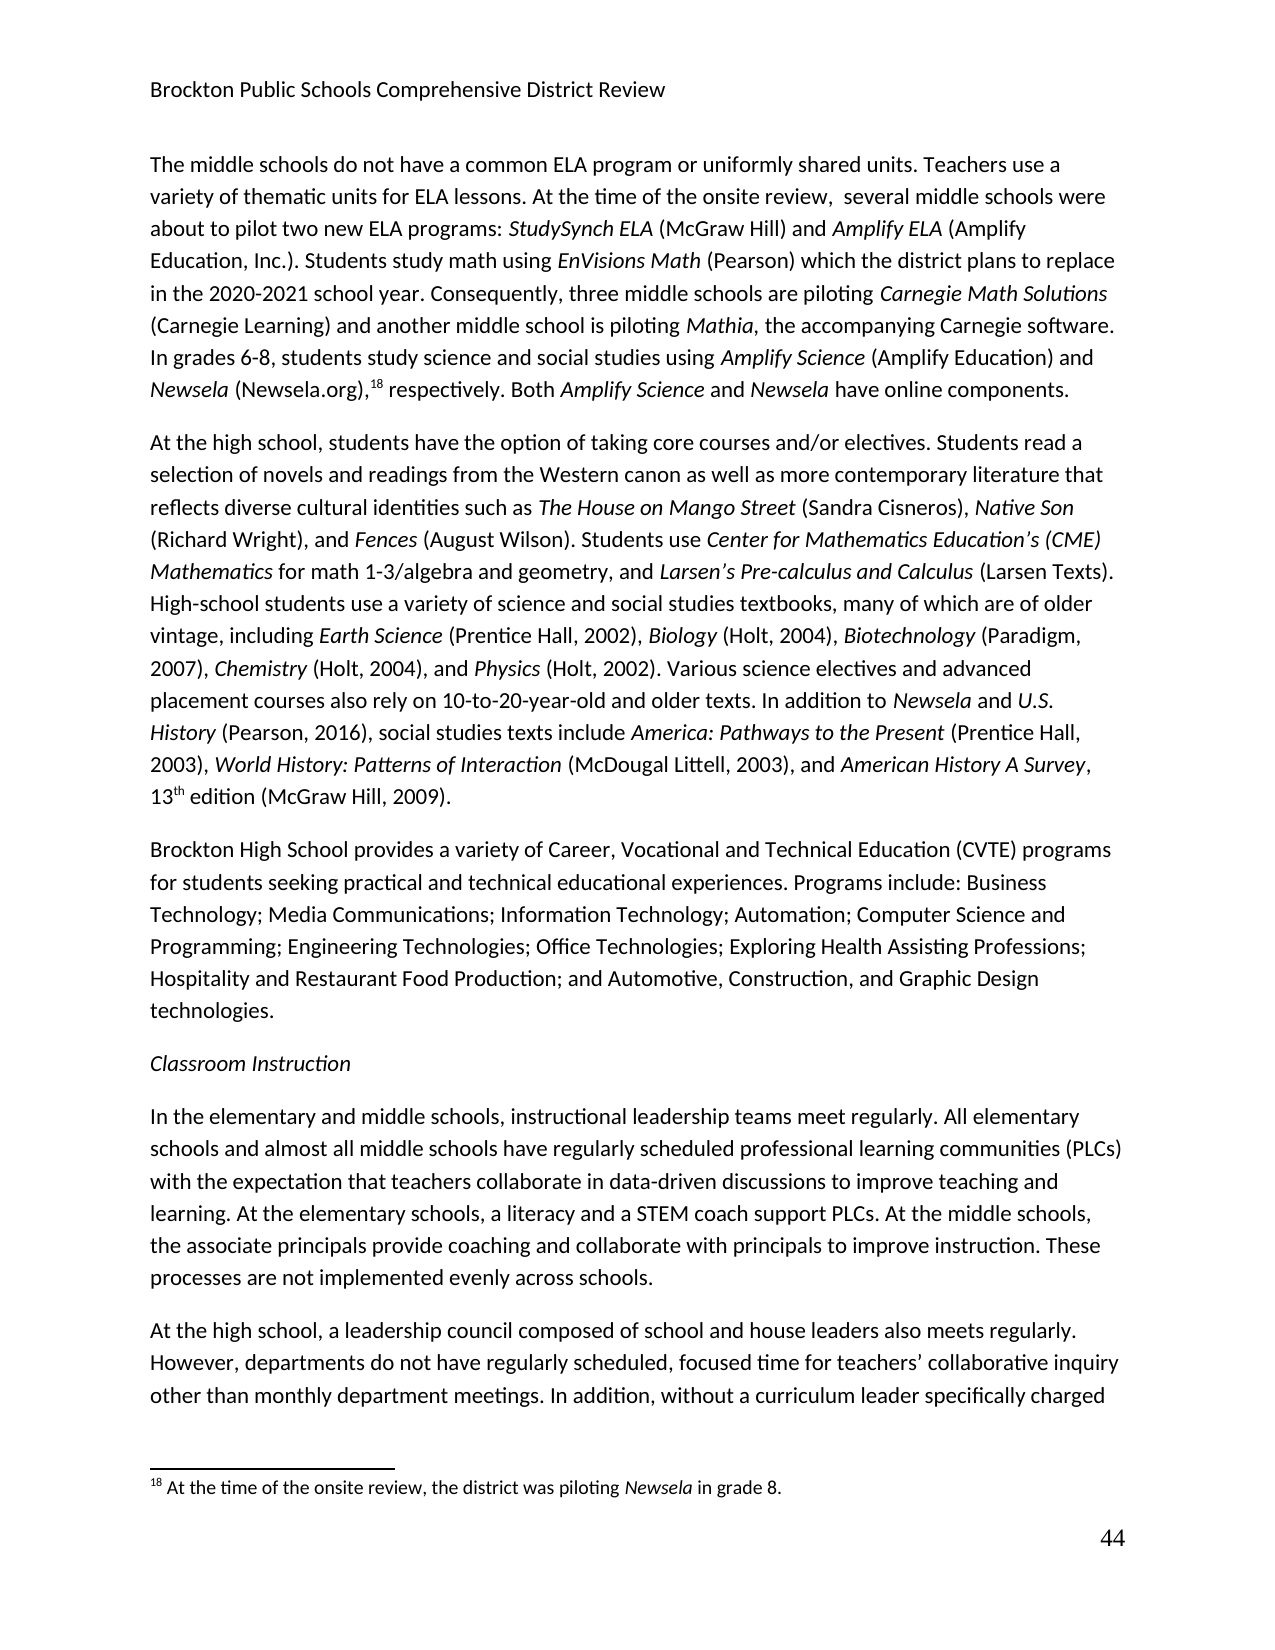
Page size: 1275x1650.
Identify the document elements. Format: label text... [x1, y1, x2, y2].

text At the high school, students have the option of taking core courses and/or electives. Students read a selection of novels and readings from the Western canon as well as more contemporary literature that reflects diverse cultural identities such as The House on Mango Street (Sandra Cisneros), Native Son (Richard Wright), and Fences (August Wilson). Students use Center for Mathematics Education’s (CME) Mathematics for math 1-3/algebra and geometry, and Larsen’s Pre-calculus and Calculus (Larsen Texts). High-school students use a variety of science and social studies textbooks, many of which are of older vintage, including Earth Science (Prentice Hall, 2002), Biology (Holt, 2004), Biotechnology (Paradigm, 2007), Chemistry (Holt, 2004), and Physics (Holt, 2002). Various science electives and advanced placement courses also rely on 10-to-20-year-old and older texts. In addition to Newsela and U.S. History (Pearson, 2016), social studies texts include America: Pathways to the Present (Prentice Hall, 2003), World History: Patterns of Interaction (McDougal Littell, 2003), and American History A Survey, 13th edition (McGraw Hill, 2009). [150, 428, 1125, 810]
text Classroom Instruction [150, 1049, 1125, 1077]
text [150, 1316, 1125, 1409]
text Brockton High School provides a variety of Career, Vocational and Technical Education (CVTE) programs for students seeking practical and technical educational experiences. Programs include: Business Technology; Media Communications; Information Technology; Automation; Computer Science and Programming; Engineering Technologies; Office Technologies; Exploring Health Assisting Professions; Hospitality and Restaurant Food Production; and Automotive, Construction, and Graphic Design technologies. [150, 835, 1125, 1024]
text In the elementary and middle schools, instructional leadership teams meet regularly. All elementary schools and almost all middle schools have regularly scheduled professional learning communities (PLCs) with the expectation that teachers collaborate in data-driven discussions to improve teaching and learning. At the elementary schools, a literacy and a STEM coach support PLCs. At the middle schools, the associate principals provide coaching and collaborate with principals to improve instruction. These processes are not implemented evenly across schools. [150, 1102, 1125, 1291]
text The middle schools do not have a common ELA program or uniformly shared units. Teachers use a variety of thematic units for ELA lessons. At the time of the onsite review, several middle schools were about to pilot two new ELA programs: StudySynch ELA (McGraw Hill) and Amplify ELA (Amplify Education, Inc.). Students study math using EnVisions Math (Pearson) which the district plans to replace in the 2020-2021 school year. Consequently, three middle schools are piloting Carnegie Math Solutions (Carnegie Learning) and another middle school is piloting Mathia, the accompanying Carnegie software. In grades 6-8, students study science and social studies using Amplify Science (Amplify Education) and Newsela (Newsela.org), respectively. Both Amplify Science and Newsela have online components. [150, 150, 1125, 403]
